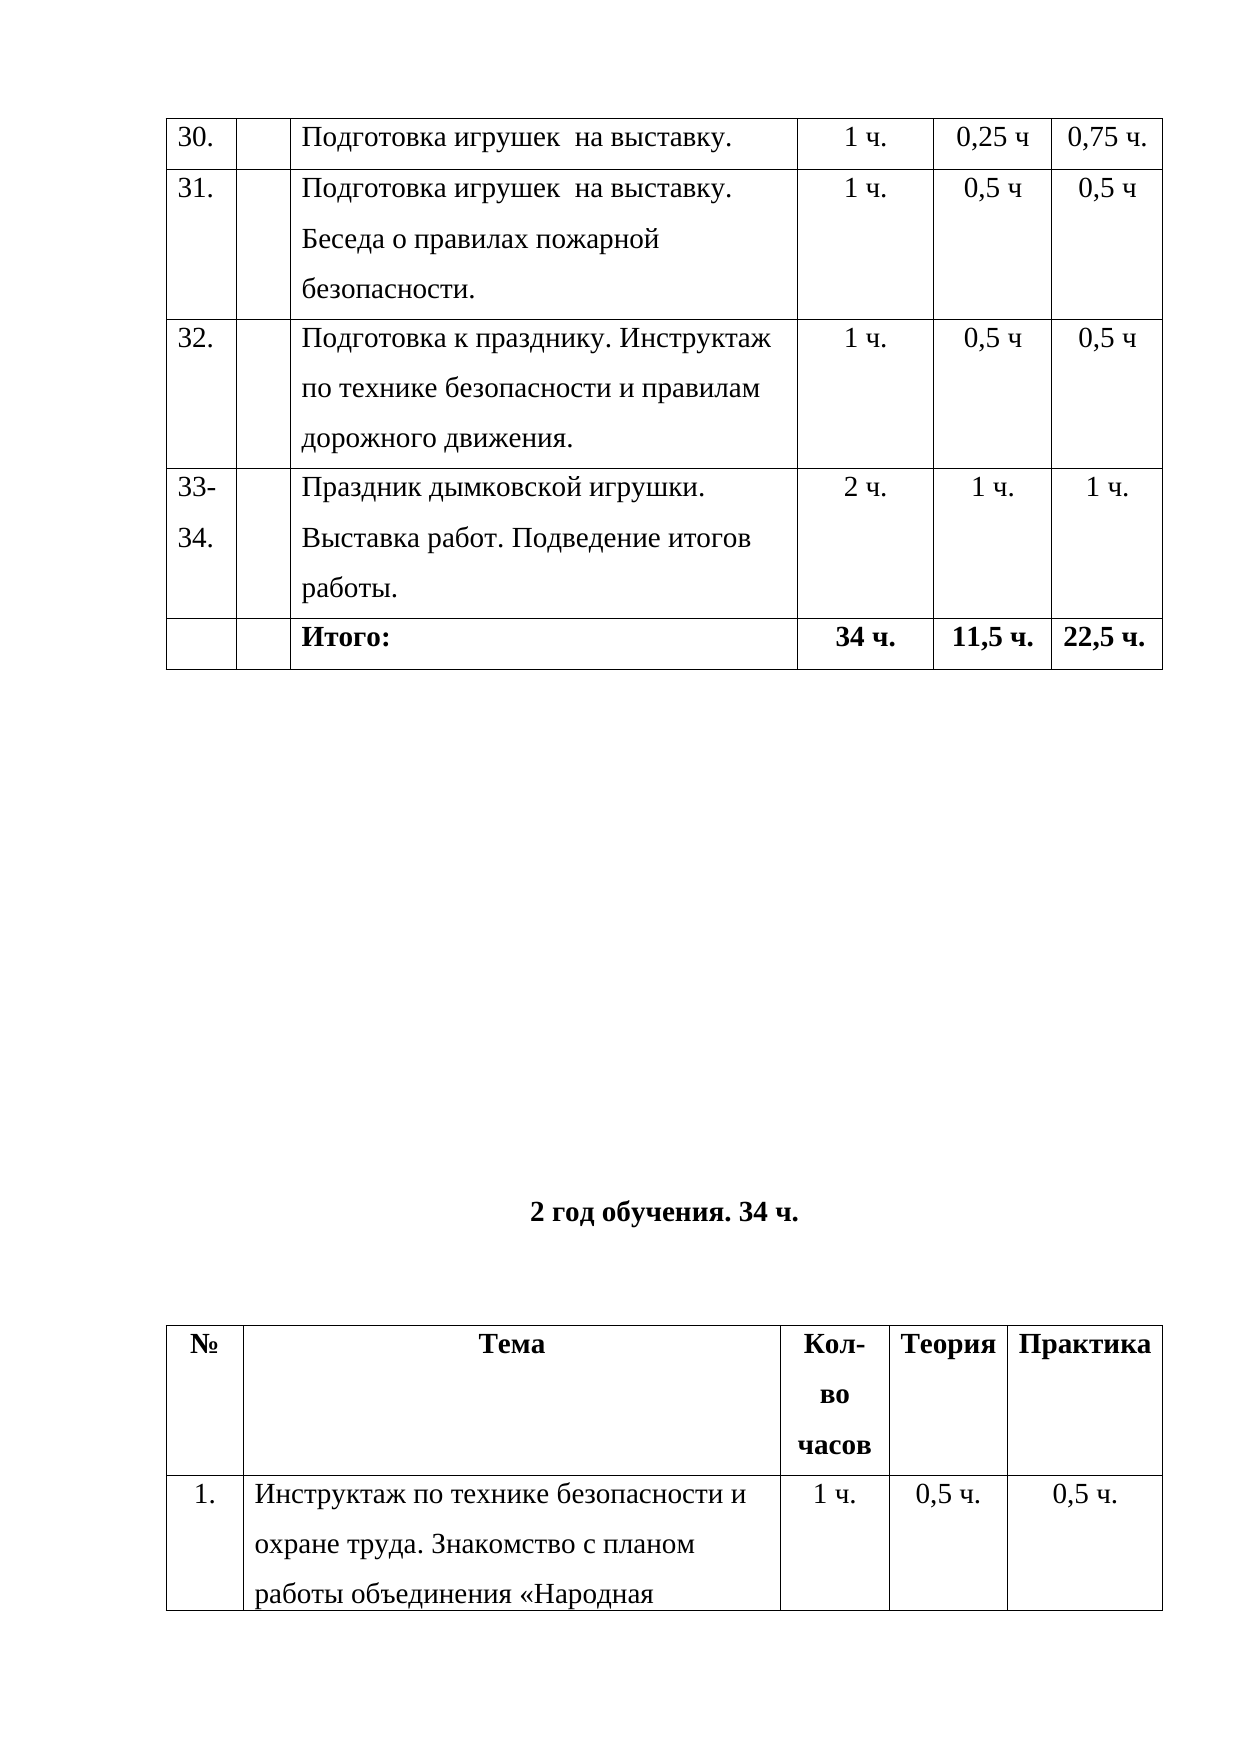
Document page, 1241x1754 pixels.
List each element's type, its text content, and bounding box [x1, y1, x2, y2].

table_cell 1 ч. [798, 170, 933, 319]
table_header № [167, 1326, 243, 1475]
table_cell 1 ч. [798, 119, 933, 169]
table_cell 0,75 ч. [1052, 119, 1162, 169]
table_header Теория [890, 1326, 1007, 1475]
table_cell [237, 619, 290, 669]
table_header Практика [1008, 1326, 1162, 1475]
table_cell Итого: [291, 619, 797, 669]
table_cell Праздник дымковской игрушки. Выставка работ. Подведение итогов работы. [291, 469, 797, 618]
table_header Кол-во часов [781, 1326, 889, 1475]
table_cell 0,5 ч [1052, 170, 1162, 319]
table_cell 30. [167, 119, 236, 169]
table_header Тема [244, 1326, 780, 1475]
table_cell Подготовка игрушек на выставку. [291, 119, 797, 169]
table_cell Подготовка к празднику. Инструктаж по технике безопасности и правилам дорожного движения. [291, 320, 797, 468]
table_cell [237, 320, 290, 468]
table_cell 1 ч. [934, 469, 1051, 618]
table_cell 31. [167, 170, 236, 319]
table_cell 1 ч. [781, 1476, 889, 1610]
table_cell 33-34. [167, 469, 236, 618]
table_cell 2 ч. [798, 469, 933, 618]
table_cell [167, 619, 236, 669]
table_cell 34 ч. [798, 619, 933, 669]
table_cell 0,5 ч. [890, 1476, 1007, 1610]
table_cell 0,5 ч [1052, 320, 1162, 468]
table_cell 0,5 ч. [1008, 1476, 1162, 1610]
table_cell [237, 119, 290, 169]
table_cell 32. [167, 320, 236, 468]
table_cell [237, 469, 290, 618]
table_cell 11,5 ч. [934, 619, 1051, 669]
table_cell [237, 170, 290, 319]
table_cell 0,5 ч [934, 320, 1051, 468]
table_cell 0,25 ч [934, 119, 1051, 169]
table_cell 22,5 ч. [1052, 619, 1162, 669]
text 2 год обучения. 34 ч. [177, 1194, 1152, 1227]
table_cell 1 ч. [798, 320, 933, 468]
table_cell 1 ч. [1052, 469, 1162, 618]
table_cell 1. [167, 1476, 243, 1610]
table_cell 0,5 ч [934, 170, 1051, 319]
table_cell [244, 1476, 780, 1610]
table_cell Подготовка игрушек на выставку. Беседа о правилах пожарной безопасности. [291, 170, 797, 319]
